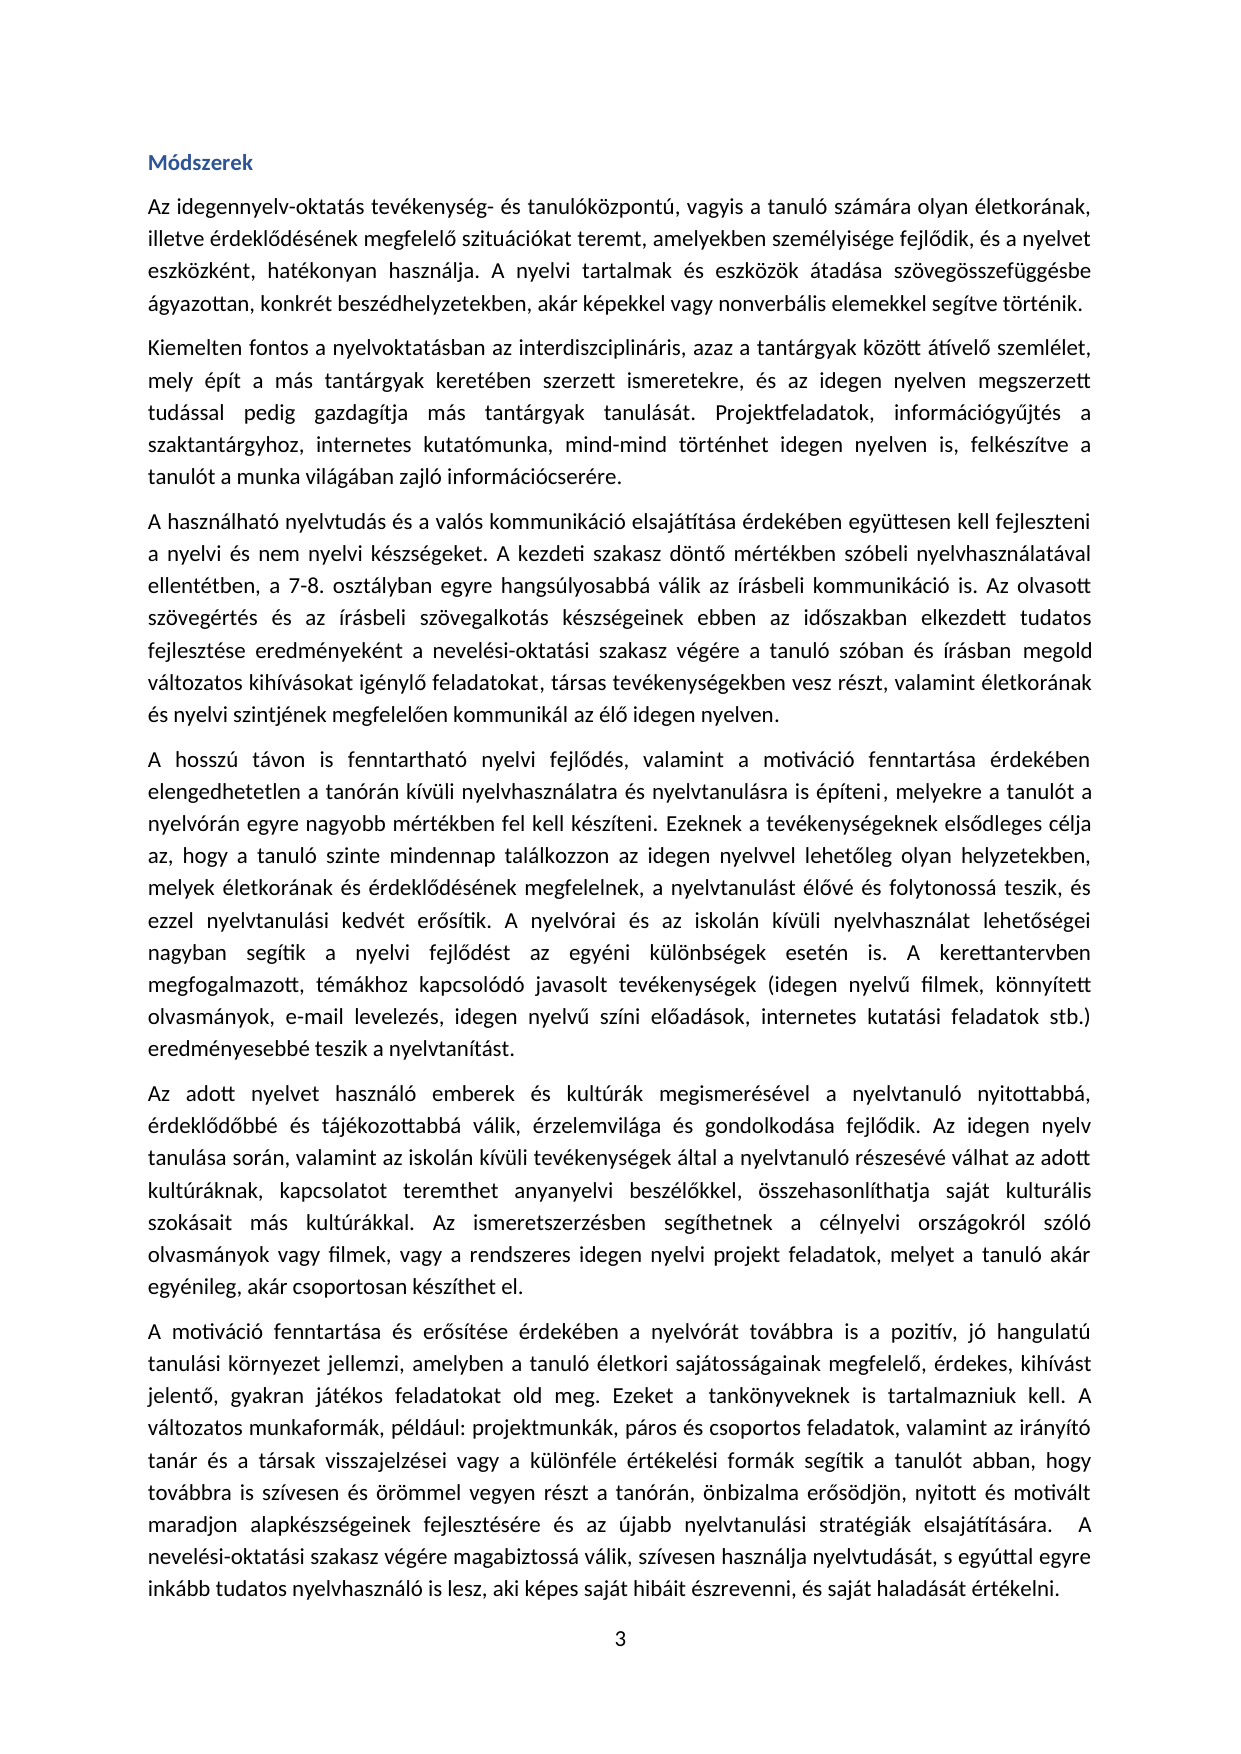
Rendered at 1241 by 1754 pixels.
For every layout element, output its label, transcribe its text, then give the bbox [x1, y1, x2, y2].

text Kiemelten fontos a nyelvoktatásban az interdiszciplináris, azaz a tantárgyak között átívelő szemlélet, mely épít a más tantárgyak keretében szerzett ismeretekre, és az idegen nyelven megszerzett tudással pedig gazdagítja más tantárgyak tanulását. Projektfeladatok, információgyűjtés a szaktantárgyhoz, internetes kutatómunka, mind-mind történhet idegen nyelven is, felkészítve a tanulót a munka világában zajló információcserére. [148, 333, 1093, 490]
text Módszerek [148, 148, 1093, 176]
text A motiváció fenntartása és erősítése érdekében a nyelvórát továbbra is a pozitív, jó hangulatú tanulási környezet jellemzi, amelyben a tanuló életkori sajátosságainak megfelelő, érdekes, kihívást jelentő, gyakran játékos feladatokat old meg. Ezeket a tankönyveknek is tartalmazniuk kell. A változatos munkaformák, például: projektmunkák, páros és csoportos feladatok, valamint az irányító tanár és a társak visszajelzései vagy a különféle értékelési formák segítik a tanulót abban, hogy továbbra is szívesen és örömmel vegyen részt a tanórán, önbizalma erősödjön, nyitott és motivált maradjon alapkészségeinek fejlesztésére és az újabb nyelvtanulási stratégiák elsajátítására. A nevelési-oktatási szakasz végére magabiztossá válik, szívesen használja nyelvtudását, s egyúttal egyre inkább tudatos nyelvhasználó is lesz, aki képes saját hibáit észrevenni, és saját haladását értékelni. [148, 1317, 1093, 1602]
text Az idegennyelv-oktatás tevékenység- és tanulóközpontú, vagyis a tanuló számára olyan életkorának, illetve érdeklődésének megfelelő szituációkat teremt, amelyekben személyisége fejlődik, és a nyelvet eszközként, hatékonyan használja. A nyelvi tartalmak és eszközök átadása szövegösszefüggésbe ágyazottan, konkrét beszédhelyzetekben, akár képekkel vagy nonverbális elemekkel segítve történik. [148, 192, 1093, 317]
text A hosszú távon is fenntartható nyelvi fejlődés, valamint a motiváció fenntartása érdekében elengedhetetlen a tanórán kívüli nyelvhasználatra és nyelvtanulásra is építeni, melyekre a tanulót a nyelvórán egyre nagyobb mértékben fel kell készíteni. Ezeknek a tevékenységeknek elsődleges célja az, hogy a tanuló szinte mindennap találkozzon az idegen nyelvvel lehetőleg olyan helyzetekben, melyek életkorának és érdeklődésének megfelelnek, a nyelvtanulást élővé és folytonossá teszik, és ezzel nyelvtanulási kedvét erősítik. A nyelvórai és az iskolán kívüli nyelvhasználat lehetőségei nagyban segítik a nyelvi fejlődést az egyéni különbségek esetén is. A kerettantervben megfogalmazott, témákhoz kapcsolódó javasolt tevékenységek (idegen nyelvű filmek, könnyített olvasmányok, e-mail levelezés, idegen nyelvű színi előadások, internetes kutatási feladatok stb.) eredményesebbé teszik a nyelvtanítást. [148, 745, 1093, 1062]
text A használható nyelvtudás és a valós kommunikáció elsajátítása érdekében együttesen kell fejleszteni a nyelvi és nem nyelvi készségeket. A kezdeti szakasz döntő mértékben szóbeli nyelvhasználatával ellentétben, a 7-8. osztályban egyre hangsúlyosabbá válik az írásbeli kommunikáció is. Az olvasott szövegértés és az írásbeli szövegalkotás készségeinek ebben az időszakban elkezdett tudatos fejlesztése eredményeként a nevelési-oktatási szakasz végére a tanuló szóban és írásban megold változatos kihívásokat igénylő feladatokat, társas tevékenységekben vesz részt, valamint életkorának és nyelvi szintjének megfelelően kommunikál az élő idegen nyelven. [148, 507, 1093, 728]
text Az adott nyelvet használó emberek és kultúrák megismerésével a nyelvtanuló nyitottabbá, érdeklődőbbé és tájékozottabbá válik, érzelemvilága és gondolkodása fejlődik. Az idegen nyelv tanulása során, valamint az iskolán kívüli tevékenységek által a nyelvtanuló részesévé válhat az adott kultúráknak, kapcsolatot teremthet anyanyelvi beszélőkkel, összehasonlíthatja saját kulturális szokásait más kultúrákkal. Az ismeretszerzésben segíthetnek a célnyelvi országokról szóló olvasmányok vagy filmek, vagy a rendszeres idegen nyelvi projekt feladatok, melyet a tanuló akár egyénileg, akár csoportosan készíthet el. [148, 1079, 1093, 1300]
